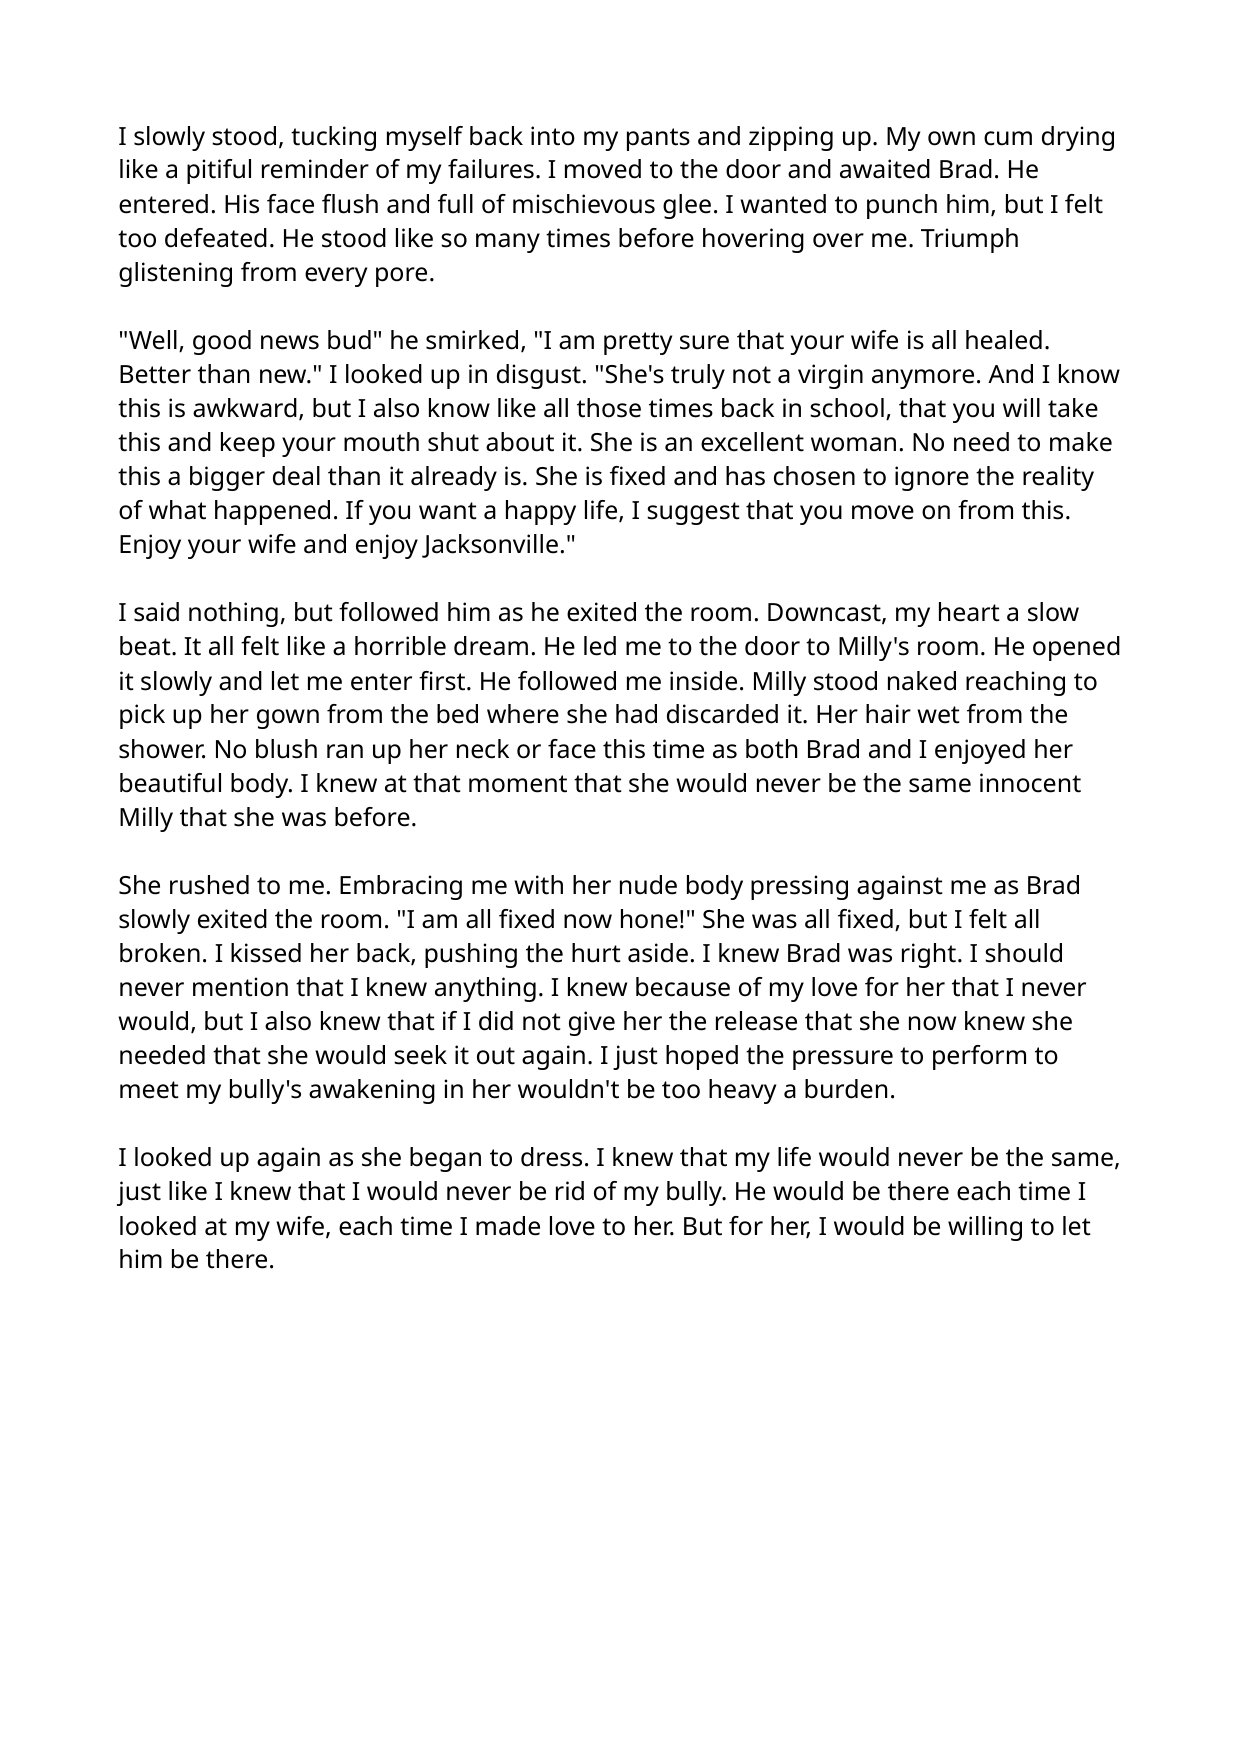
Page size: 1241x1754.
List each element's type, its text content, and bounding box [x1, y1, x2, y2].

text I looked up again as she began to dress. I knew that my life would never be the same, just like I knew that I would never be rid of my bully. He would be there each time I looked at my wife, each time I made love to her. But for her, I would be willing to let him be there. [118, 1140, 1122, 1276]
text "Well, good news bud" he smirked, "I am pretty sure that your wife is all healed. Better than new." I looked up in disgust. "She's truly not a virgin anymore. And I know this is awkward, but I also know like all those times back in school, that you will take this and keep your mouth shut about it. She is an excellent woman. No need to make this a bigger deal than it already is. She is fixed and has chosen to ignore the reality of what happened. If you want a happy life, I suggest that you move on from this. Enjoy your wife and enjoy Jacksonville." [118, 322, 1122, 561]
text She rushed to me. Embracing me with her nude body pressing against me as Brad slowly exited the room. "I am all fixed now hone!" She was all fixed, but I felt all broken. I kissed her back, pushing the hurt aside. I knew Brad was right. I should never mention that I knew anything. I knew because of my love for her that I never would, but I also knew that if I did not give her the release that she now knew she needed that she would seek it out again. I just hoped the pressure to perform to meet my bully's awakening in her wouldn't be too heavy a burden. [118, 867, 1122, 1106]
text I slowly stood, tucking myself back into my pants and zipping up. My own cum drying like a pitiful reminder of my failures. I moved to the door and awaited Brad. He entered. His face flush and full of mischievous glee. I wanted to punch him, but I felt too defeated. He stood like so many times before hovering over me. Triumph glistening from every pore. [118, 118, 1122, 288]
text I said nothing, but followed him as he exited the room. Downcast, my heart a slow beat. It all felt like a horrible dream. He led me to the door to Milly's room. He opened it slowly and let me enter first. He followed me inside. Milly stood naked reaching to pick up her gown from the bed where she had discarded it. Her hair wet from the shower. No blush ran up her neck or face this time as both Brad and I enjoyed her beautiful body. I knew at that moment that she would never be the same innocent Milly that she was before. [118, 595, 1122, 833]
